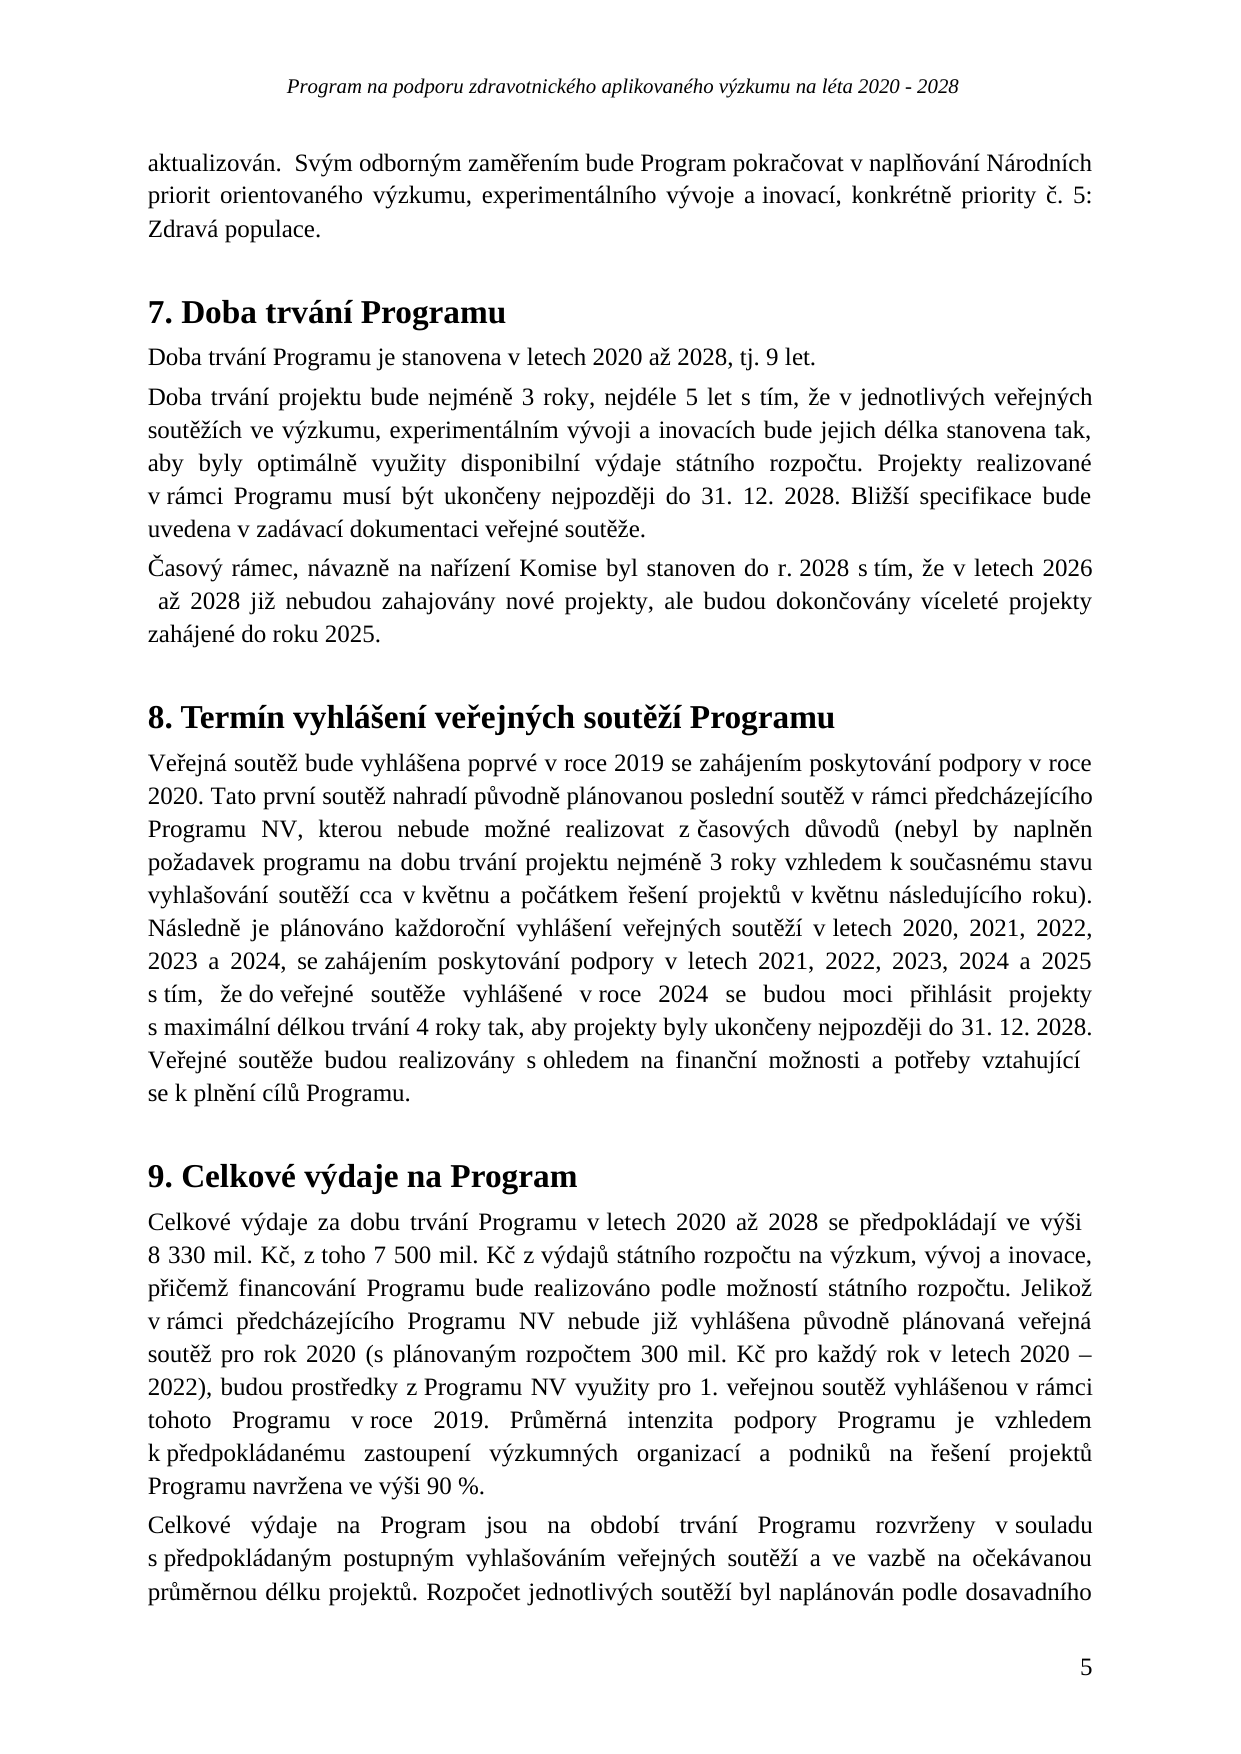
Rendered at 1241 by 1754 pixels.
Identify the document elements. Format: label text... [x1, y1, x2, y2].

text Doba trvání Programu je stanovena v letech 2020 až 2028, tj. 9 let. [148, 342, 1093, 371]
text Časový rámec, návazně na nařízení Komise byl stanoven do r. 2028 s tím, že v letech 2026 až 2028 již nebudou zahajovány nové projekty, ale budou dokončovány víceleté projekty zahájené do roku 2025. [148, 553, 1093, 648]
text Doba trvání projektu bude nejméně 3 roky, nejdéle 5 let s tím, že v jednotlivých veřejných soutěžích ve výzkumu, experimentálním vývoji a inovacích bude jejich délka stanovena tak, aby byly optimálně využity disponibilní výdaje státního rozpočtu. Projekty realizované v rámci Programu musí být ukončeny nejpozději do 31. 12. 2028. Bližší specifikace bude uvedena v zadávací dokumentaci veřejné soutěže. [148, 382, 1093, 543]
text Veřejná soutěž bude vyhlášena poprvé v roce 2019 se zahájením poskytování podpory v roce 2020. Tato první soutěž nahradí původně plánovanou poslední soutěž v rámci předcházejícího Programu NV, kterou nebude možné realizovat z časových důvodů (nebyl by naplněn požadavek programu na dobu trvání projektu nejméně 3 roky vzhledem k současnému stavu vyhlašování soutěží cca v květnu a počátkem řešení projektů v květnu následujícího roku). Následně je plánováno každoroční vyhlášení veřejných soutěží v letech 2020, 2021, 2022, 2023 a 2024, se zahájením poskytování podpory v letech 2021, 2022, 2023, 2024 a 2025 s tím, že do veřejné soutěže vyhlášené v roce 2024 se budou moci přihlásit projekty s maximální délkou trvání 4 roky tak, aby projekty byly ukončeny nejpozději do 31. 12. 2028. Veřejné soutěže budou realizovány s ohledem na finanční možnosti a potřeby vztahující se k plnění cílů Programu. [148, 748, 1093, 1107]
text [148, 148, 1093, 242]
subtitle 7. Doba trvání Programu [148, 292, 1093, 331]
text Celkové výdaje za dobu trvání Programu v letech 2020 až 2028 se předpokládají ve výši 8 330 mil. Kč, z toho 7 500 mil. Kč z výdajů státního rozpočtu na výzkum, vývoj a inovace, přičemž financování Programu bude realizováno podle možností státního rozpočtu. Jelikož v rámci předcházejícího Programu NV nebude již vyhlášena původně plánovaná veřejná soutěž pro rok 2020 (s plánovaným rozpočtem 300 mil. Kč pro každý rok v letech 2020 – 2022), budou prostředky z Programu NV využity pro 1. veřejnou soutěž vyhlášenou v rámci tohoto Programu v roce 2019. Průměrná intenzita podpory Programu je vzhledem k předpokládanému zastoupení výzkumných organizací a podniků na řešení projektů Programu navržena ve výši 90 %. [148, 1207, 1093, 1500]
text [148, 1511, 1093, 1605]
subtitle 9. Celkové výdaje na Program [148, 1157, 1093, 1195]
subtitle 8. Termín vyhlášení veřejných soutěží Programu [148, 698, 1093, 736]
